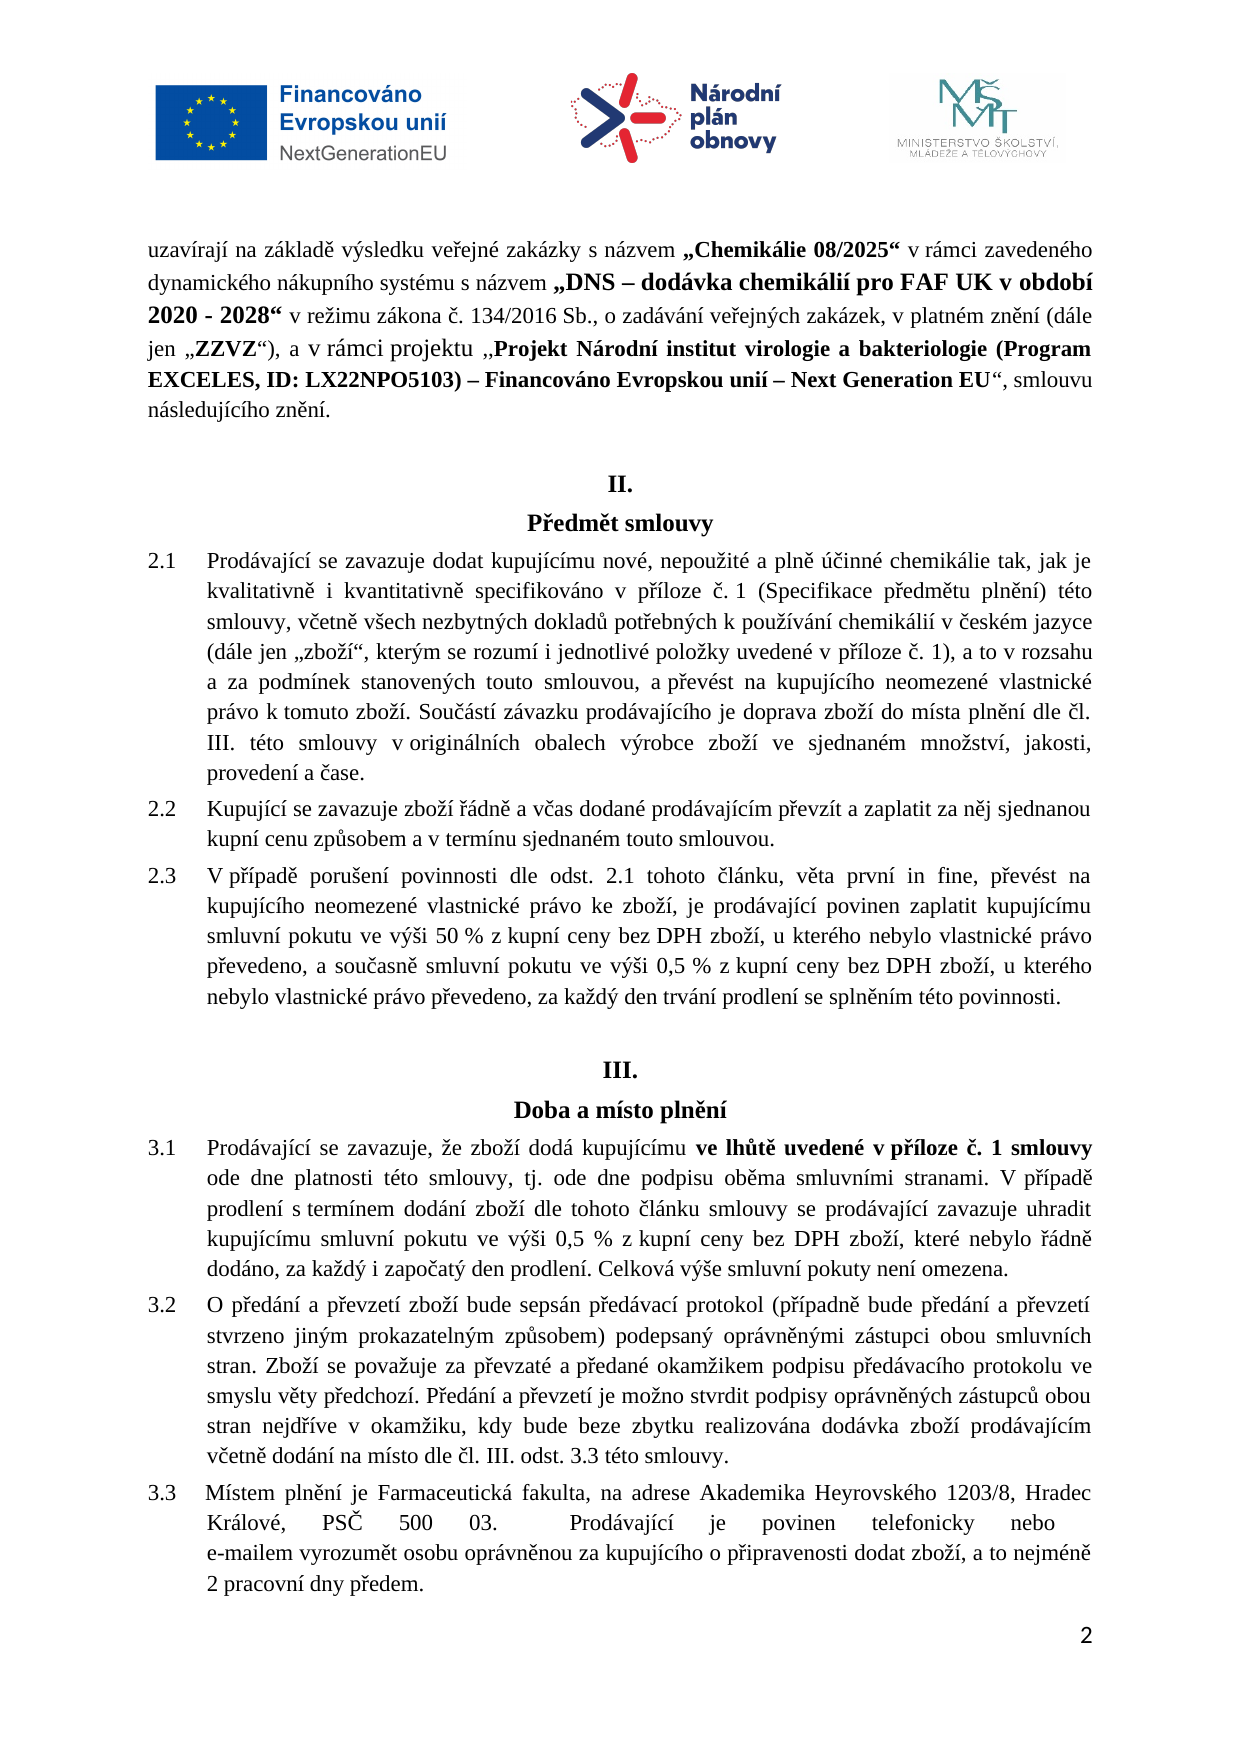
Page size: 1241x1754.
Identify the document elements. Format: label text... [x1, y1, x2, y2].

title II. [148, 469, 1093, 497]
title Doba a místo plnění [148, 1095, 1093, 1124]
picture [570, 73, 782, 163]
text 2.2 Kupující se zavazuje zboží řádně a včas dodané prodávajícím převzít a zaplatit za něj sjednanou kupní cenu způsobem a v termínu sjednaném touto smlouvou. [148, 795, 1093, 852]
text 2.3 V případě porušení povinnosti dle odst. 2.1 tohoto článku, věta první in fine, převést na kupujícího neomezené vlastnické právo ke zboží, je prodávající povinen zaplatit kupujícímu smluvní pokutu ve výši 50 % z kupní ceny bez DPH zboží, u kterého nebylo vlastnické právo převedeno, a současně smluvní pokutu ve výši 0,5 % z kupní ceny bez DPH zboží, u kterého nebylo vlastnické právo převedeno, za každý den trvání prodlení se splněním této povinnosti. [148, 862, 1093, 1009]
title Předmět smlouvy [148, 508, 1093, 537]
picture [147, 73, 468, 170]
text 3.2 O předání a převzetí zboží bude sepsán předávací protokol (případně bude předání a převzetí stvrzeno jiným prokazatelným způsobem) podepsaný oprávněnými zástupci obou smluvních stran. Zboží se považuje za převzaté a předané okamžikem podpisu předávacího protokolu ve smyslu věty předchozí. Předání a převzetí je možno stvrdit podpisy oprávněných zástupců obou stran nejdříve v okamžiku, kdy bude beze zbytku realizována dodávka zboží prodávajícím včetně dodání na místo dle čl. III. odst. 3.3 této smlouvy. [148, 1291, 1093, 1469]
text uzavírají na základě výsledku veřejné zakázky s názvem „Chemikálie 08/2025“ v rámci zavedeného dynamického nákupního systému s názvem „DNS – dodávka chemikálií pro FAF UK v období 2020 - 2028“ v režimu zákona č. 134/2016 Sb., o zadávání veřejných zakázek, v platném znění (dále jen „ZZVZ“), a v rámci projektu ,,Projekt Národní institut virologie a bakteriologie (Program EXCELES, ID: LX22NPO5103) – Financováno Evropskou unií – Next Generation EU“, smlouvu následujícího znění. [148, 236, 1093, 422]
text 3.1 Prodávající se zavazuje, že zboží dodá kupujícímu ve lhůtě uvedené v příloze č. 1 smlouvy ode dne platnosti této smlouvy, tj. ode dne podpisu oběma smluvními stranami. V případě prodlení s termínem dodání zboží dle tohoto článku smlouvy se prodávající zavazuje uhradit kupujícímu smluvní pokutu ve výši 0,5 % z kupní ceny bez DPH zboží, které nebylo řádně dodáno, za každý i započatý den prodlení. Celková výše smluvní pokuty není omezena. [148, 1134, 1093, 1281]
picture [889, 73, 1066, 163]
text 3.3 Místem plnění je Farmaceutická fakulta, na adrese Akademika Heyrovského 1203/8, Hradec Králové, PSČ 500 03. Prodávající je povinen telefonicky nebo e-mailem vyrozumět osobu oprávněnou za kupujícího o připravenosti dodat zboží, a to nejméně 2 pracovní dny předem. [148, 1479, 1093, 1596]
title III. [148, 1056, 1093, 1084]
list 2.1 Prodávající se zavazuje dodat kupujícímu nové, nepoužité a plně účinné chemikálie tak, jak je kvalitativně i kvantitativně specifikováno v příloze č. 1 (Specifikace předmětu plnění) této smlouvy, včetně všech nezbytných dokladů potřebných k používání chemikálií v českém jazyce (dále jen „zboží“, kterým se rozumí i jednotlivé položky uvedené v příloze č. 1), a to v rozsahu a za podmínek stanovených touto smlouvou, a převést na kupujícího neomezené vlastnické právo k tomuto zboží. Součástí závazku prodávajícího je doprava zboží do místa plnění dle čl. III. této smlouvy v originálních obalech výrobce zboží ve sjednaném množství, jakosti, provedení a čase. [148, 547, 1093, 785]
